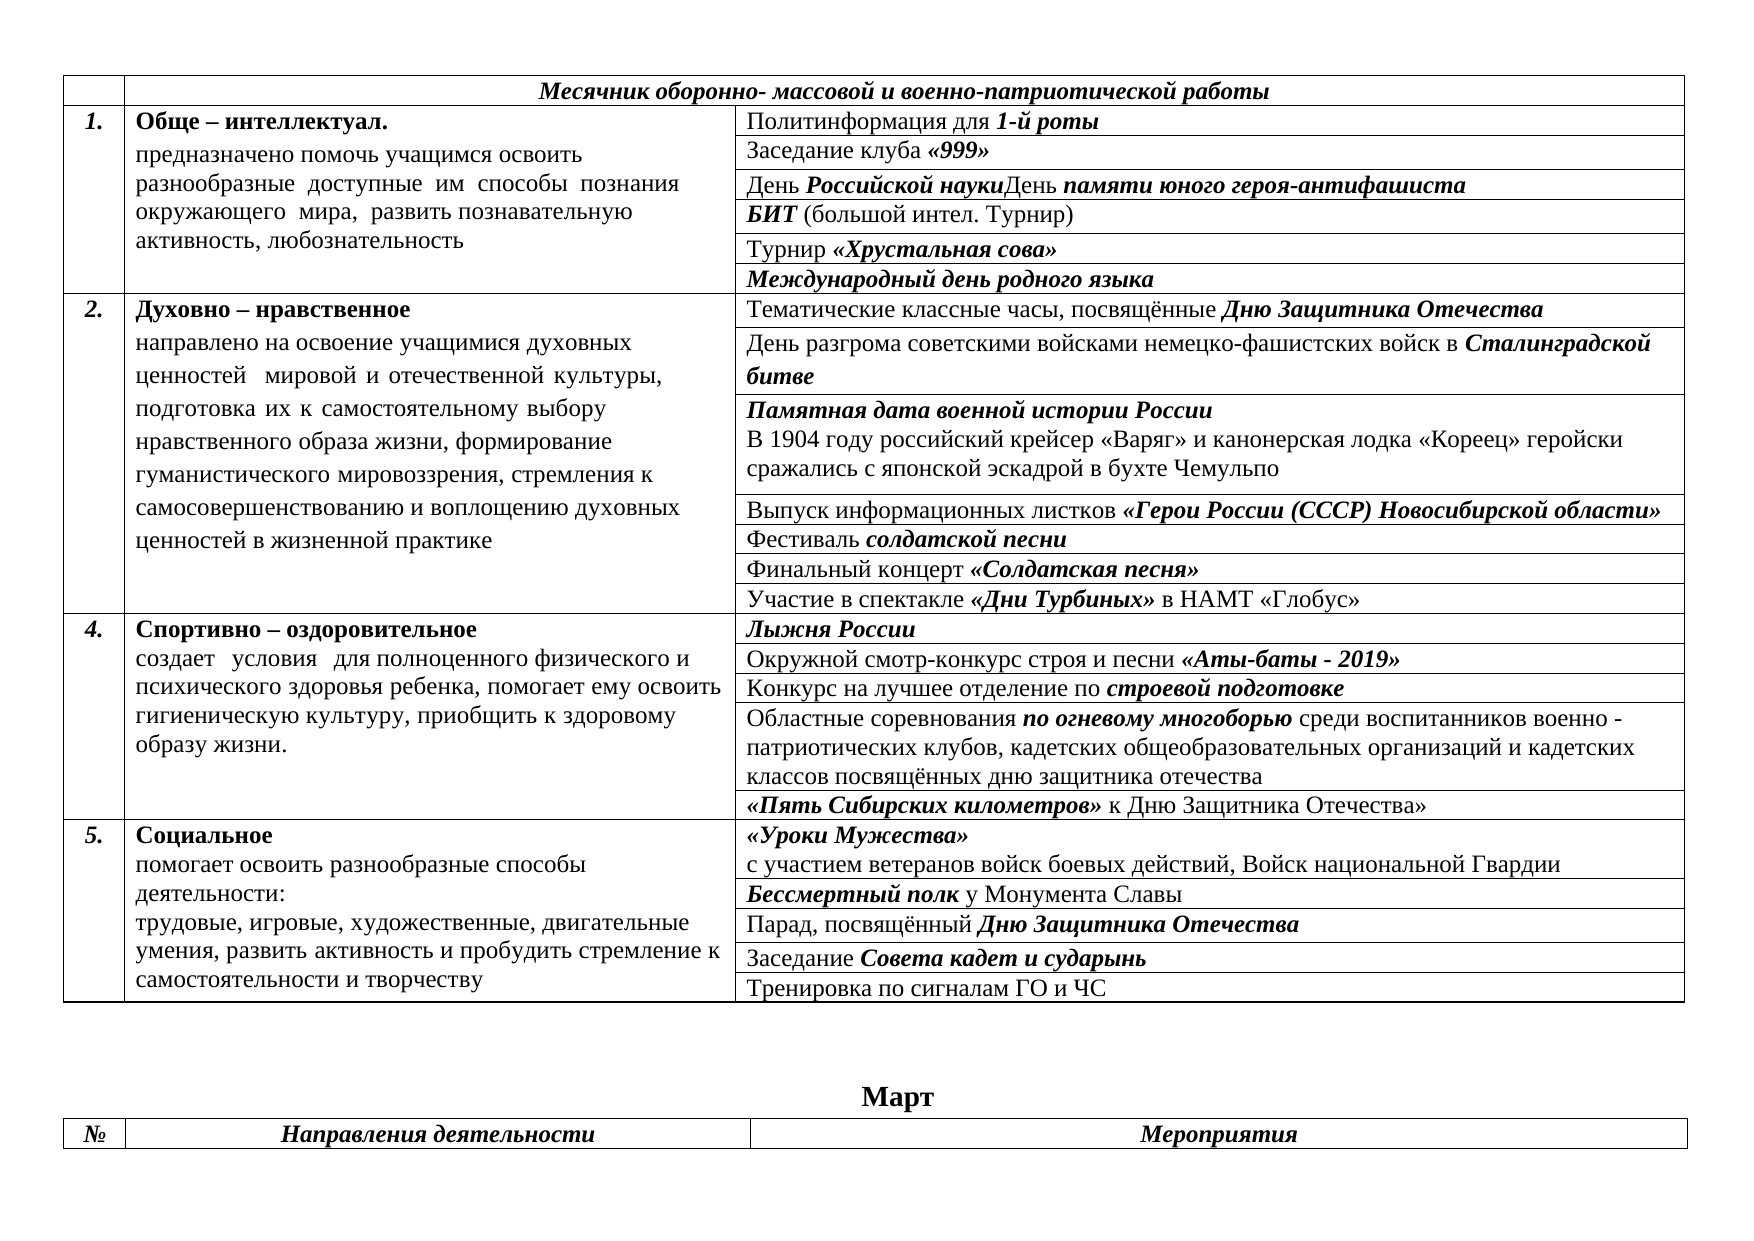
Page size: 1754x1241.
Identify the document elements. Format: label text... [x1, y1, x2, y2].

table_cell Тренировка по сигналам ГО и ЧС [736, 973, 1684, 1001]
table_cell Политинформация для 1-й роты [736, 106, 1684, 134]
table_cell Выпуск информационных листков «Герои России (СССР) Новосибирской области» [736, 495, 1684, 523]
table_cell Областные соревнования по огневому многоборью среди воспитанников военно -патриотических клубов, кадетских общеобразовательных организаций и кадетских классов посвящённых дню защитника отечества [736, 703, 1684, 789]
table_cell Окружной смотр-конкурс строя и песни «Аты-баты - 2019» [736, 644, 1684, 672]
table_cell 1. [64, 106, 124, 293]
table_cell Международный день родного языка [736, 264, 1684, 293]
table_cell День Российской наукиДень памяти юного героя-антифашиста [736, 170, 1684, 198]
table_cell Спортивно – оздоровительное создает условия для полноценного физического и психического здоровья ребенка, помогает ему освоить гигиеническую культуру, приобщить к здоровому образу жизни. [125, 614, 735, 819]
table_cell БИТ (большой интел. Турнир) [736, 200, 1684, 233]
table_header № [64, 1119, 125, 1148]
table_cell Социальное помогает освоить разнообразные способы деятельности: трудовые, игровые, художественные, двигательные умения, развить активность и пробудить стремление к самостоятельности и творчеству [125, 820, 735, 1001]
table_cell Финальный концерт «Солдатская песня» [736, 554, 1684, 583]
table_cell Духовно – нравственное направлено на освоение учащимися духовных ценностей мировой и отечественной культуры, подготовка их к самостоятельному выбору нравственного образа жизни, формирование гуманистического мировоззрения, стремления к самосовершенствованию и воплощению духовных ценностей в жизненной практике [125, 294, 735, 613]
table_cell 5. [64, 820, 124, 1001]
table_header Направления деятельности [126, 1119, 750, 1148]
table_cell Лыжня России [736, 614, 1684, 643]
table_cell Месячник оборонно- массовой и военно-патриотической работы [125, 76, 1684, 105]
text Март [116, 1079, 1679, 1113]
table_cell Обще – интеллектуал. предназначено помочь учащимся освоить разнообразные доступные им способы познания окружающего мира, развить познавательную активность, любознательность [125, 106, 735, 293]
table_cell Парад, посвящённый Дню Защитника Отечества [736, 909, 1684, 942]
table_cell Заседание клуба «999» [736, 136, 1684, 169]
table_cell Участие в спектакле «Дни Турбиных» в НАМТ «Глобус» [736, 584, 1684, 613]
table_cell Памятная дата военной истории России В 1904 году российский крейсер «Варяг» и канонерская лодка «Кореец» геройски сражались с японской эскадрой в бухте Чемульпо [736, 395, 1684, 494]
table_cell Тематические классные часы, посвящённые Дню Защитника Отечества [736, 294, 1684, 327]
table_cell «Уроки Мужества» с участием ветеранов войск боевых действий, Войск национальной Гвардии [736, 820, 1684, 878]
table_cell 4. [64, 614, 124, 819]
table_cell Заседание Совета кадет и сударынь [736, 943, 1684, 972]
table_cell Турнир «Хрустальная сова» [736, 234, 1684, 263]
table_cell День разгрома советскими войсками немецко-фашистских войск в Сталинградской битве [736, 328, 1684, 394]
table_cell 2. [64, 294, 124, 613]
table_cell Бессмертный полк у Монумента Славы [736, 879, 1684, 908]
table_cell Фестиваль солдатской песни [736, 525, 1684, 553]
table_header Мероприятия [751, 1119, 1687, 1148]
table_cell [64, 76, 124, 105]
table_cell «Пять Сибирских километров» к Дню Защитника Отечества» [736, 791, 1684, 819]
table_cell Конкурс на лучшее отделение по строевой подготовке [736, 674, 1684, 702]
